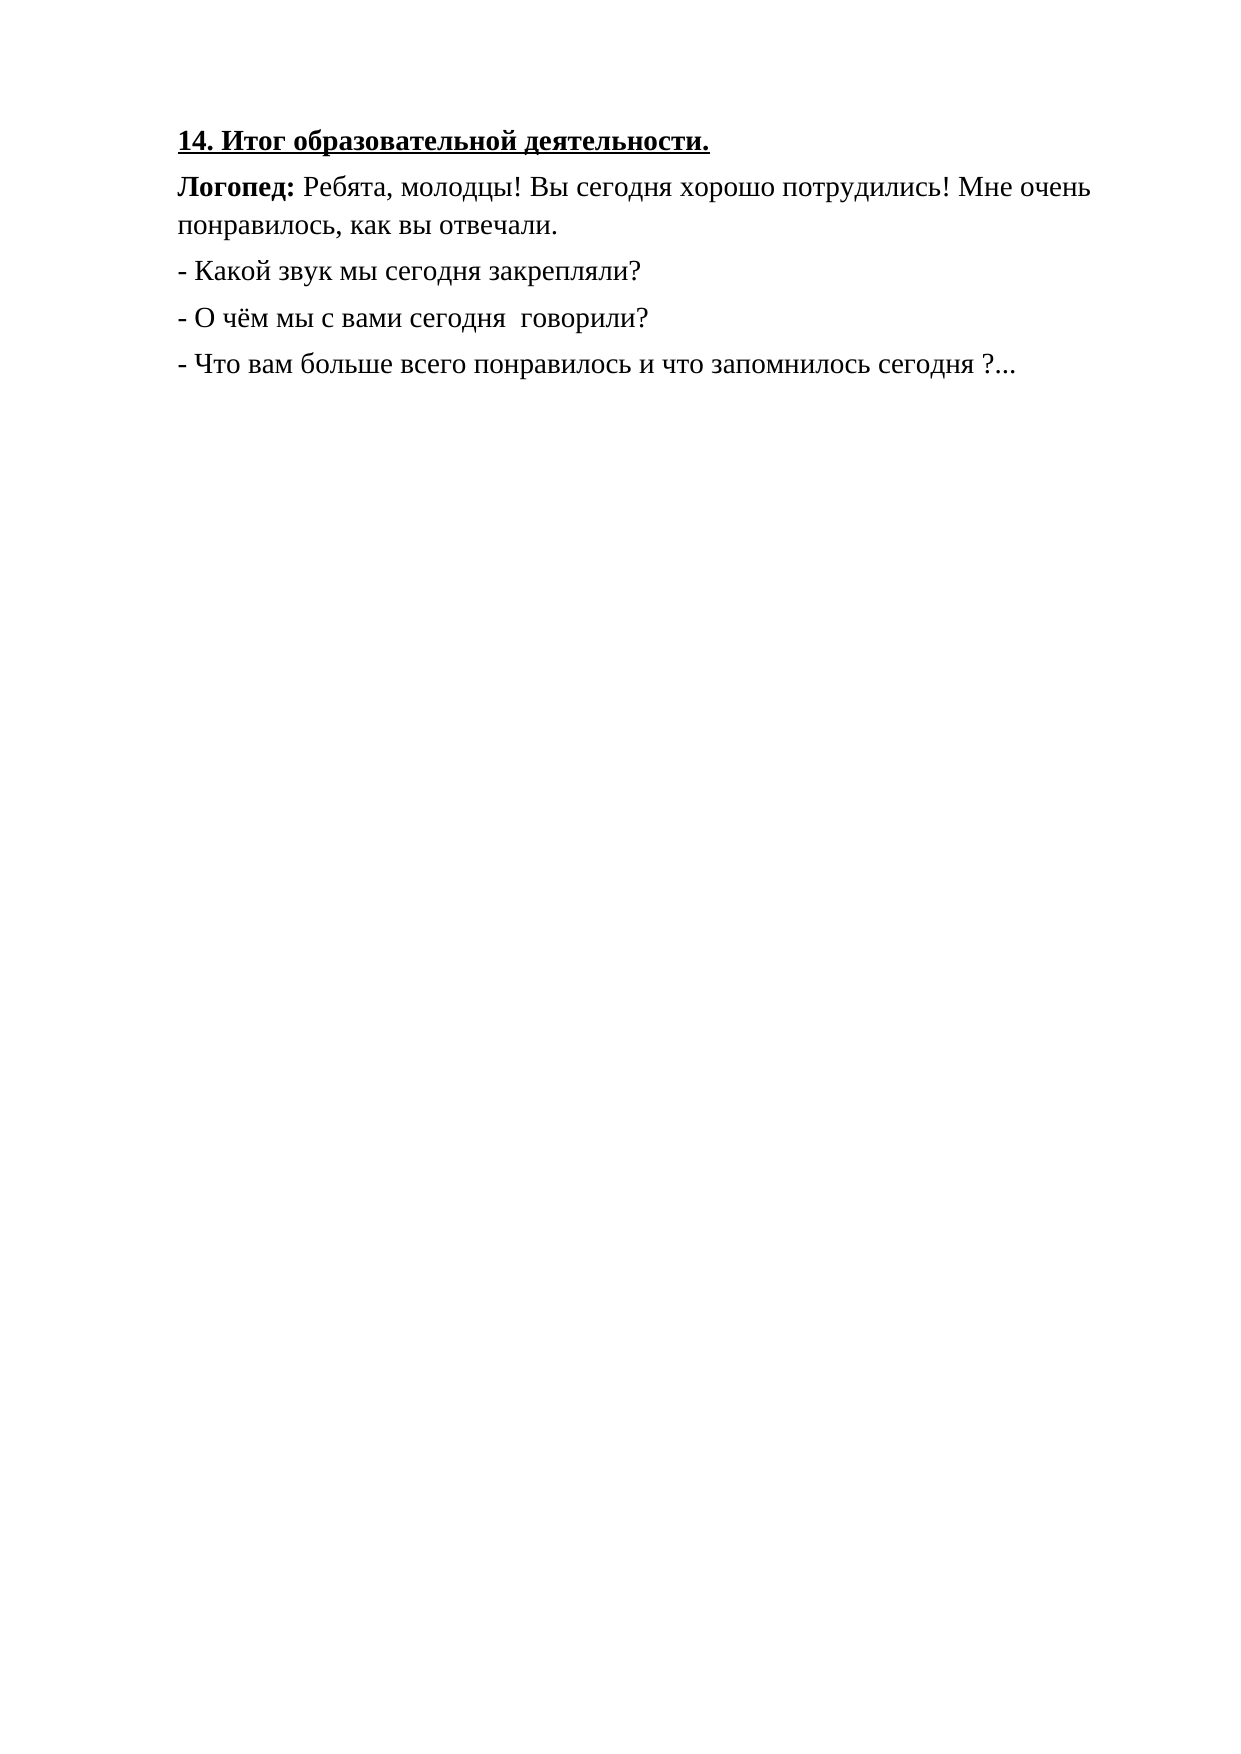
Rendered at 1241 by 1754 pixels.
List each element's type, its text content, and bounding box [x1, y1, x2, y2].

text - Какой звук мы сегодня закрепляли? [177, 249, 1152, 287]
text 14. Итог образовательной деятельности. [177, 118, 1152, 156]
text - Что вам больше всего понравилось и что запомнилось сегодня ?... [177, 341, 1152, 379]
text - О чём мы с вами сегодня говорили? [177, 295, 1152, 333]
text Логопед: Ребята, молодцы! Вы сегодня хорошо потрудились! Мне очень понравилось, как вы отвечали. [177, 164, 1152, 241]
